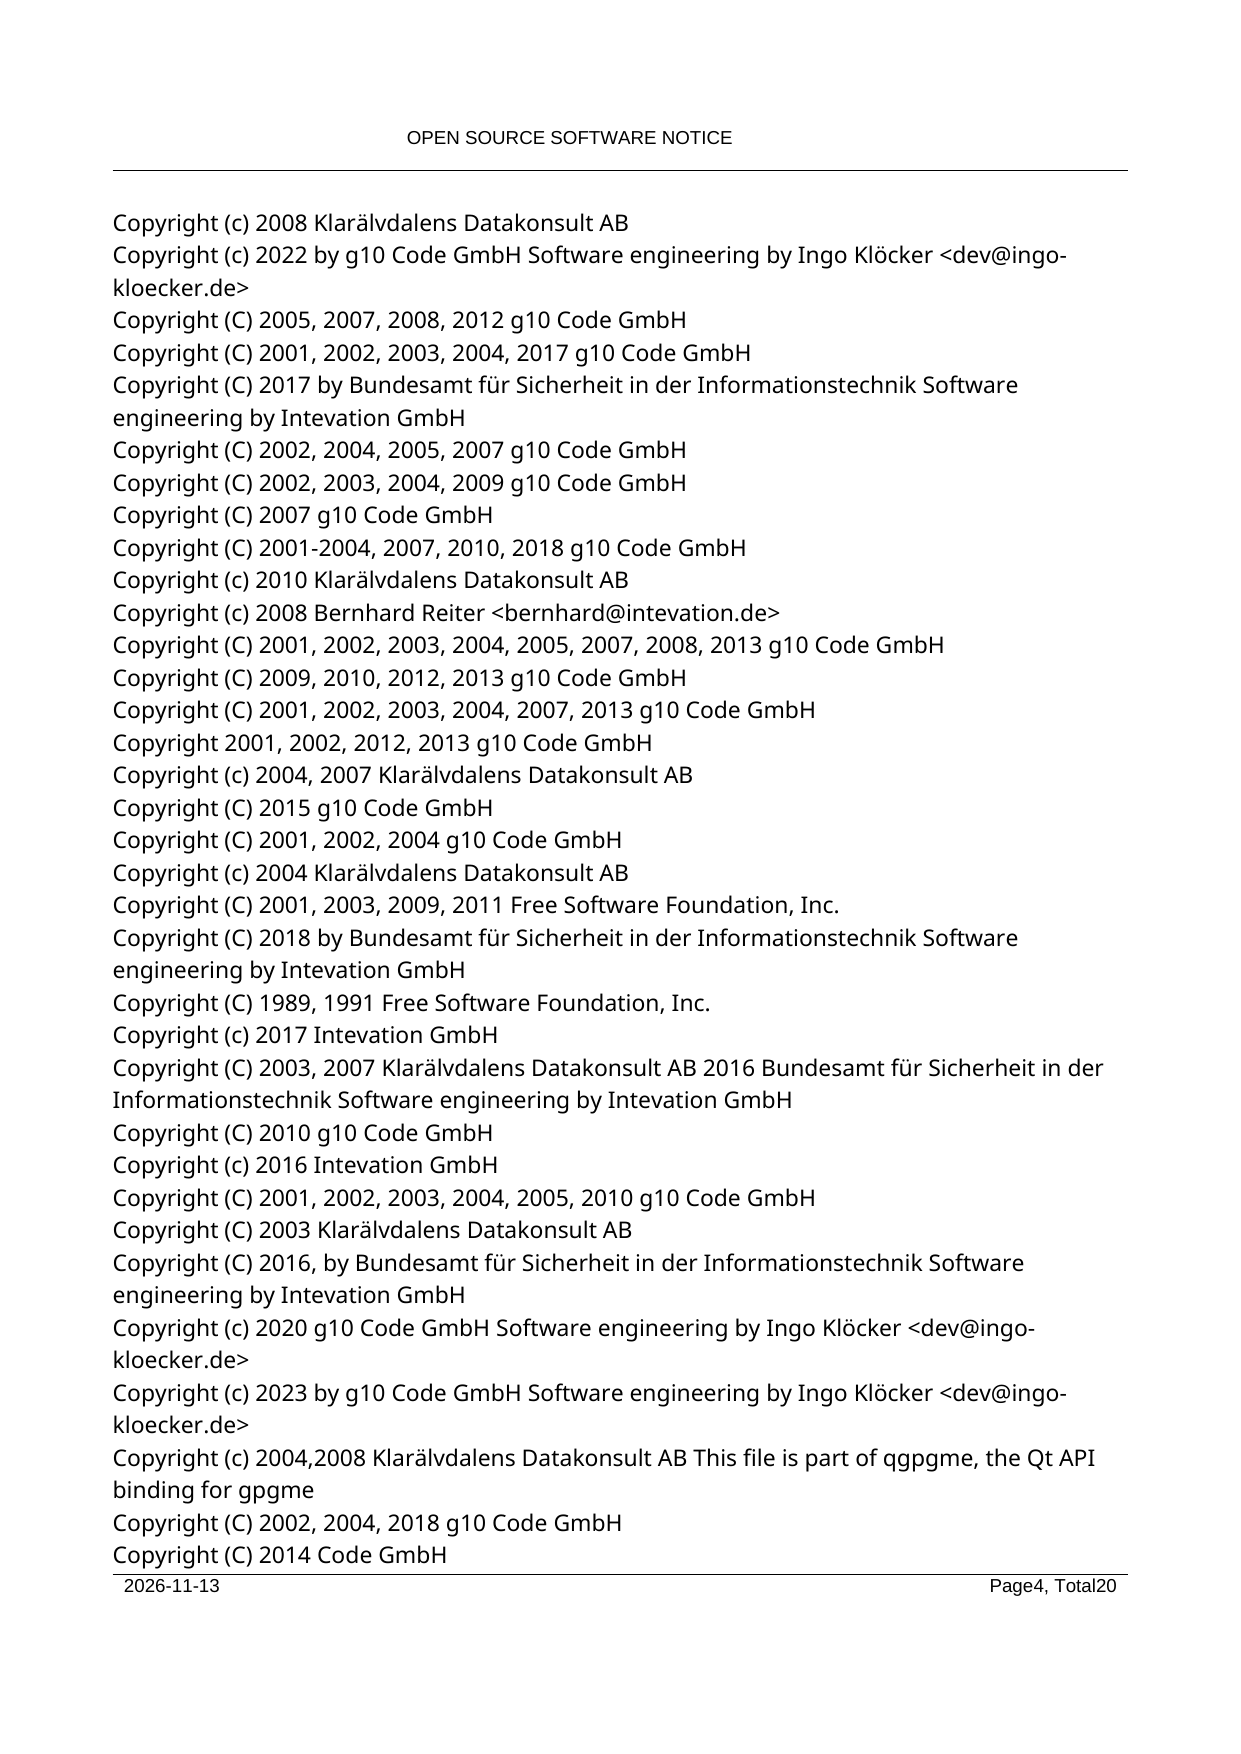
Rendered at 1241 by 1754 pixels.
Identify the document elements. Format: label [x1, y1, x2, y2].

text [112, 206, 1128, 1571]
